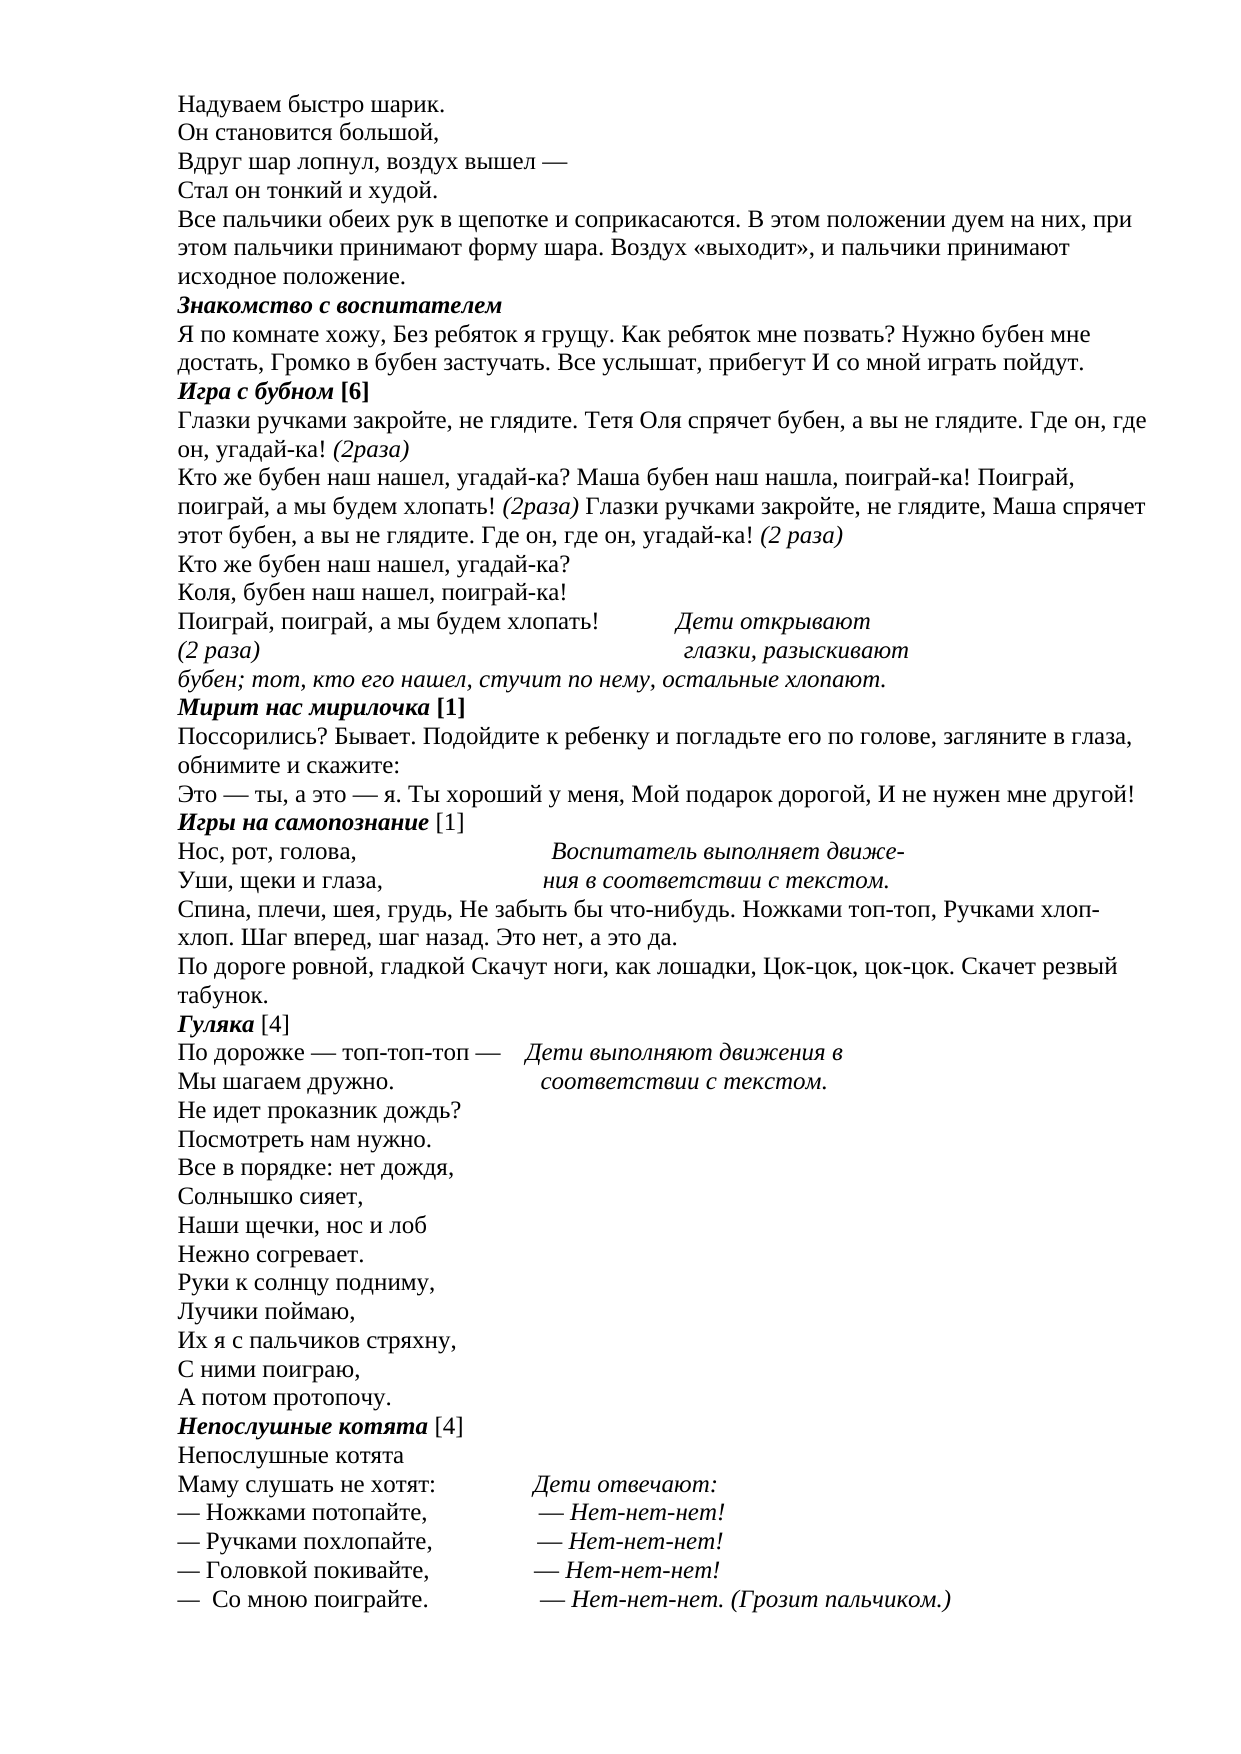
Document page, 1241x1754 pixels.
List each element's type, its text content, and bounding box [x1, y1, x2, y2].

text Надуваем быстро шарик. [177, 89, 1152, 117]
text Кто же бубен наш нашел, угадай-ка? [177, 549, 1152, 577]
text Игры на самопознание [1] [177, 807, 1152, 836]
text — Ручками похлопайте, — Нет-нет-нет! [177, 1526, 1152, 1555]
text Он становится большой, [177, 117, 1152, 146]
text Наши щечки, нос и лоб [177, 1210, 1152, 1239]
text Лучики поймаю, [177, 1296, 1152, 1325]
text Спина, плечи, шея, грудь, Не забыть бы что-нибудь. Ножками топ-топ, Ручками хлоп-хлоп. Шаг вперед, шаг назад. Это нет, а это да. [177, 894, 1152, 951]
text Вдруг шар лопнул, воздух вышел — [177, 146, 1152, 175]
text Не идет проказник дождь? [177, 1095, 1152, 1124]
text Поиграй, поиграй, а мы будем хлопать! Дети открывают [177, 606, 1152, 635]
text А потом протопочу. [177, 1382, 1152, 1411]
text Солнышко сияет, [177, 1181, 1152, 1210]
text С ними поиграю, [177, 1354, 1152, 1382]
text — Головкой покивайте, — Нет-нет-нет! [177, 1555, 1152, 1584]
text Кто же бубен наш нашел, угадай-ка? Маша бубен наш нашла, поиграй-ка! Поиграй, поиграй, а мы будем хлопать! (2раза) Глазки ручками закройте, не глядите, Маша спрячет этот бубен, а вы не глядите. Где он, где он, угадай-ка! (2 раза) [177, 462, 1152, 549]
text Непослушные котята [177, 1440, 1152, 1469]
text Все пальчики обеих рук в щепотке и соприкасаются. В этом положении дуем на них, при этом пальчики принимают форму шара. Воздух «выходит», и пальчики принимают исходное положение. [177, 204, 1152, 290]
text Непослушные котята [4] [177, 1411, 1152, 1440]
text Знакомство с воспитателем [177, 290, 1152, 319]
text Мы шагаем дружно. соответствии с текстом. [177, 1066, 1152, 1095]
text Мирит нас мирилочка [1] [177, 692, 1152, 721]
text бубен; тот, кто его нашел, стучит по нему, остальные хлопают. [177, 664, 1152, 692]
text Все в порядке: нет дождя, [177, 1152, 1152, 1181]
text Руки к солнцу подниму, [177, 1267, 1152, 1296]
text Игра с бубном [6] [177, 376, 1152, 405]
text Гуляка [4] [177, 1009, 1152, 1037]
text — Ножками потопайте, — Нет-нет-нет! [177, 1497, 1152, 1526]
text Коля, бубен наш нашел, поиграй-ка! [177, 577, 1152, 606]
text (2 раза) глазки, разыскивают [177, 635, 1152, 664]
text Посмотреть нам нужно. [177, 1124, 1152, 1152]
text Я по комнате хожу, Без ребяток я грущу. Как ребяток мне позвать? Нужно бубен мне достать, Громко в бубен застучать. Все услышат, прибегут И со мной играть пойдут. [177, 319, 1152, 376]
text Маму слушать не хотят: Дети отвечают: [177, 1469, 1152, 1497]
text — Со мною поиграйте. — Нет-нет-нет. (Грозит пальчиком.) [177, 1584, 1152, 1612]
text Уши, щеки и глаза, ния в соответствии с текстом. [177, 865, 1152, 894]
text Их я с пальчиков стряхну, [177, 1325, 1152, 1354]
text По дорожке — топ-топ-топ — Дети выполняют движения в [177, 1037, 1152, 1066]
text Это — ты, а это — я. Ты хороший у меня, Мой подарок дорогой, И не нужен мне другой! [177, 779, 1152, 807]
text Нежно согревает. [177, 1239, 1152, 1267]
text Поссорились? Бывает. Подойдите к ребенку и погладьте его по голове, загляните в глаза, обнимите и скажите: [177, 721, 1152, 779]
text Нос, рот, голова, Воспитатель выполняет движе- [177, 836, 1152, 865]
text Глазки ручками закройте, не глядите. Тетя Оля спрячет бубен, а вы не глядите. Где он, где он, угадай-ка! (2раза) [177, 405, 1152, 462]
text Стал он тонкий и худой. [177, 175, 1152, 204]
text По дороге ровной, гладкой Скачут ноги, как лошадки, Цок-цок, цок-цок. Скачет резвый табунок. [177, 951, 1152, 1009]
